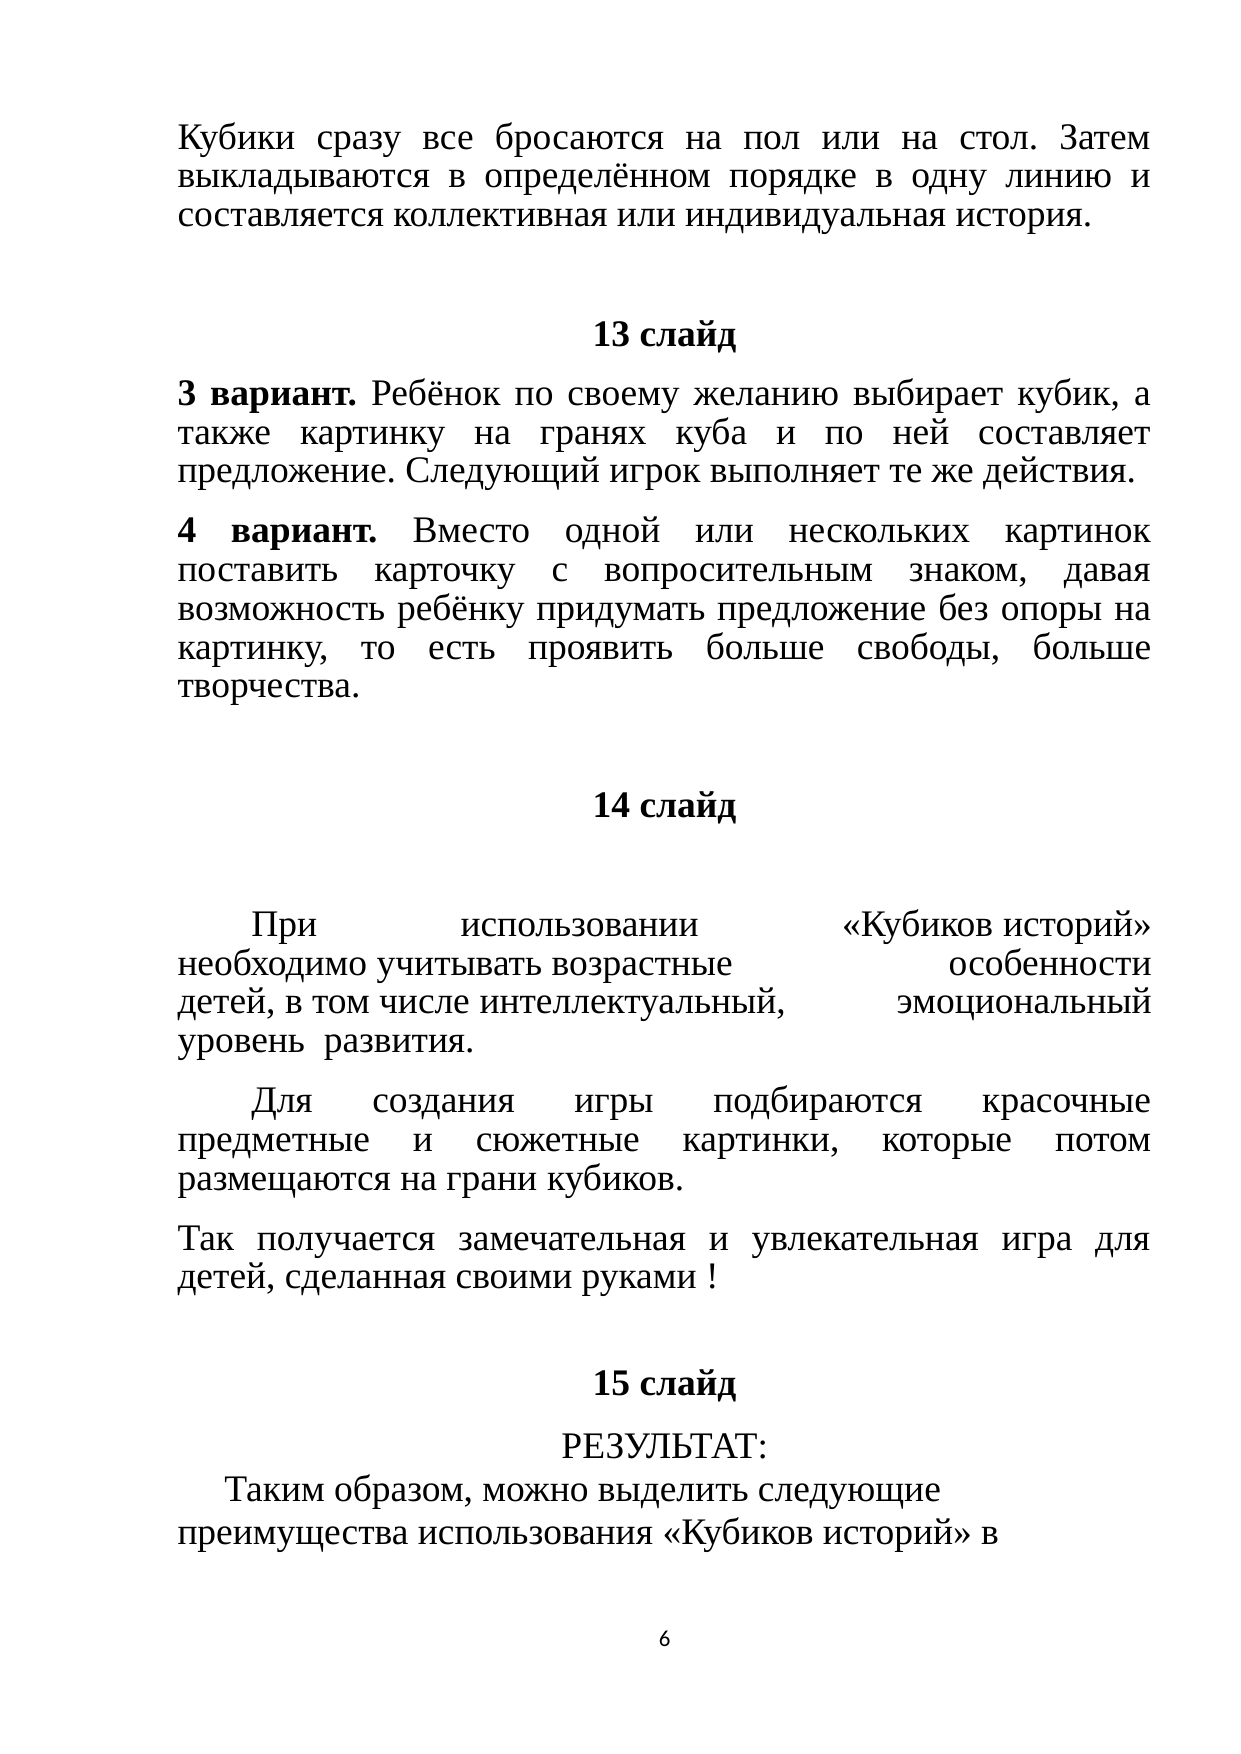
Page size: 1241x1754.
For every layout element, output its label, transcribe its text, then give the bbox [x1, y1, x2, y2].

text Кубики сразу все бросаются на пол или на стол. Затем выкладываются в определённом порядке в одну линию и составляется коллективная или индивидуальная история. [177, 118, 1152, 234]
text РЕЗУЛЬТАТ: [177, 1423, 1152, 1466]
text 14 слайд [177, 786, 1152, 825]
text 15 слайд [177, 1360, 1152, 1403]
text Для создания игры подбираются красочные предметные и сюжетные картинки, которые потом размещаются на грани кубиков. [177, 1082, 1152, 1198]
text 4 вариант. Вместо одной или нескольких картинок поставить карточку с вопросительным знаком, давая возможность ребёнку придумать предложение без опоры на картинку, то есть проявить больше свободы, больше творчества. [177, 512, 1152, 706]
text 13 слайд [177, 315, 1152, 354]
text Так получается замечательная и увлекательная игра для детей, сделанная своими руками ! [177, 1219, 1152, 1297]
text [177, 1466, 1152, 1552]
text 3 вариант. Ребёнок по своему желанию выбирает кубик, а также картинку на гранях куба и по ней составляет предложение. Следующий игрок выполняет те же действия. [177, 374, 1152, 491]
text При использовании «Кубиков историй» необходимо учитывать возрастные особенности детей, в том числе интеллектуальный, эмоциональный уровень развития. [177, 906, 1152, 1061]
